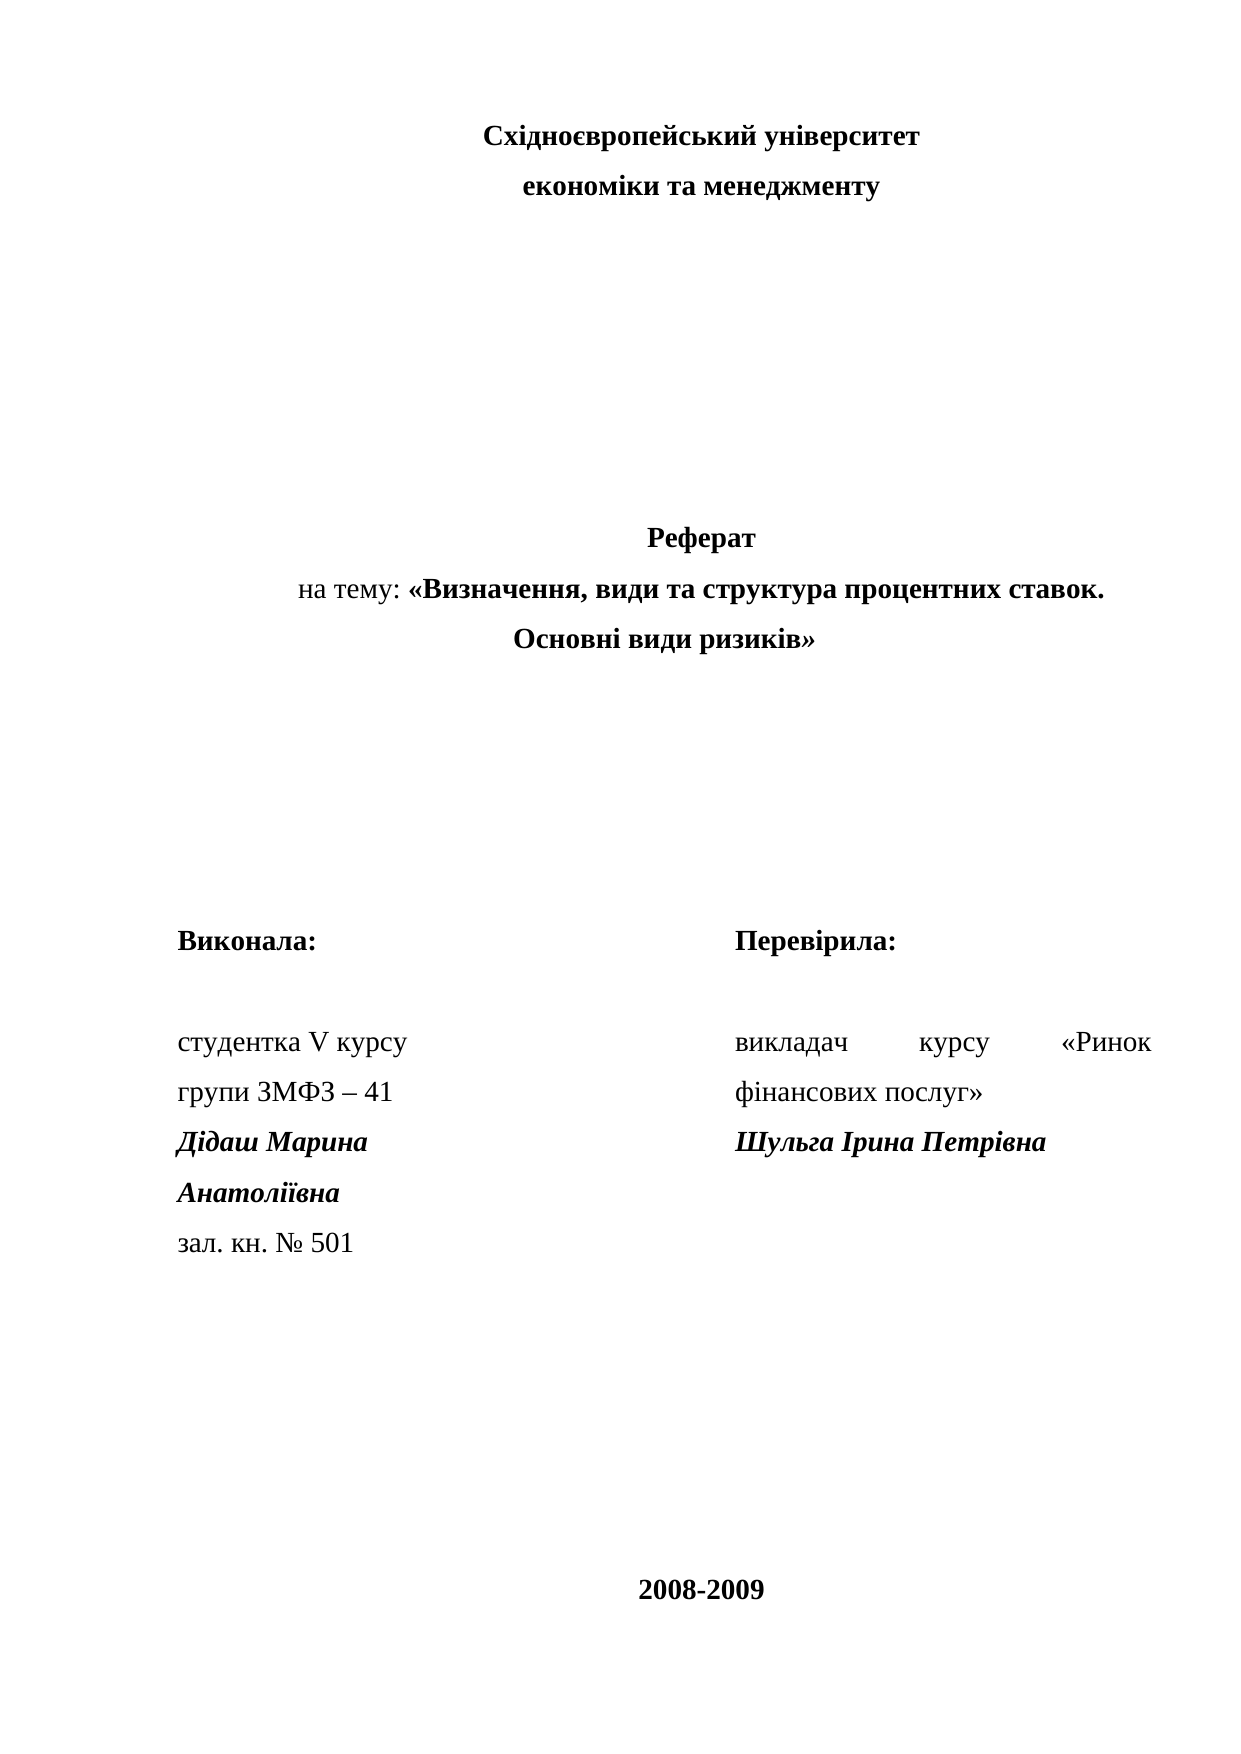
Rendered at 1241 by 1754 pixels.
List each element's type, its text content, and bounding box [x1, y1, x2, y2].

text економіки та менеджменту [177, 168, 1152, 202]
text Східноєвропейський університет [177, 118, 1152, 152]
text 2008-2009 [177, 1572, 1152, 1606]
text на тему: «Визначення, види та структура процентних ставок. Основні види ризиків» [177, 571, 1152, 655]
text Реферат [177, 521, 1152, 554]
table_header Виконала: студентка V курсу групи ЗМФЗ – 41 Дідаш Марина Анатоліївна зал. кн. № 501 [166, 923, 723, 1271]
table_header Перевірила: викладач курсу «Ринок фінансових послуг» Шульга Ірина Петрівна [724, 923, 1163, 1271]
